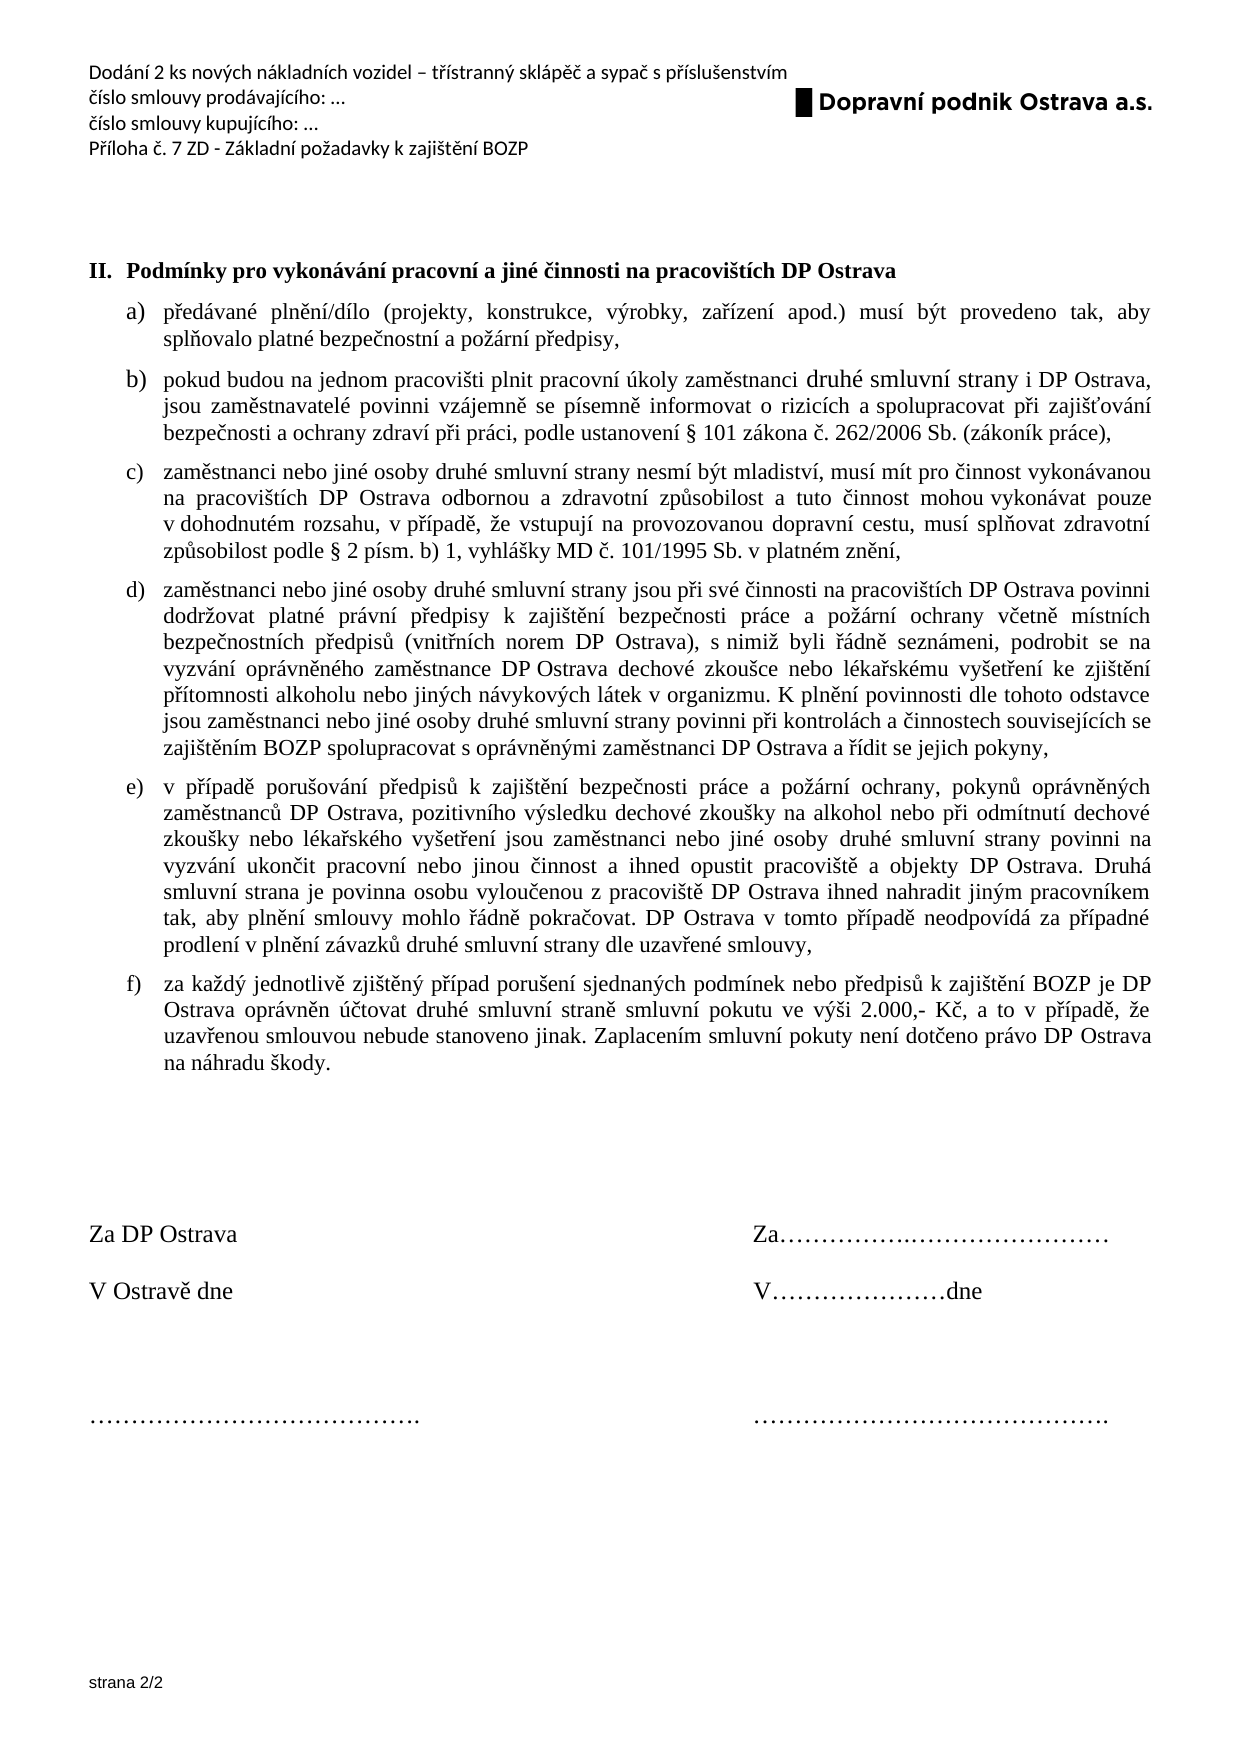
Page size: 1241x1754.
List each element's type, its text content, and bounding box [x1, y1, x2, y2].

text Za DP Ostrava Za…………….…………………… [89, 1219, 1152, 1248]
text e) v případě porušování předpisů k zajištění bezpečnosti práce a požární ochrany, pokynů oprávněných zaměstnanců DP Ostrava, pozitivního výsledku dechové zkoušky na alkohol nebo při odmítnutí dechové zkoušky nebo lékařského vyšetření jsou zaměstnanci nebo jiné osoby druhé smluvní strany povinni na vyzvání ukončit pracovní nebo jinou činnost a ihned opustit pracoviště a objekty DP Ostrava. Druhá smluvní strana je povinna osobu vyloučenou z pracoviště DP Ostrava ihned nahradit jiným pracovníkem tak, aby plnění smlouvy mohlo řádně pokračovat. DP Ostrava v tomto případě neodpovídá za případné prodlení v plnění závazků druhé smluvní strany dle uzavřené smlouvy, [126, 773, 1152, 957]
list předávané plnění/dílo (projekty, konstrukce, výrobky, zařízení apod.) musí být provedeno tak, aby splňovalo platné bezpečnostní a požární předpisy, [126, 296, 1152, 351]
list pokud budou na jednom pracovišti plnit pracovní úkoly zaměstnanci druhé smluvní strany i DP Ostrava, jsou zaměstnavatelé povinni vzájemně se písemně informovat o rizicích a spolupracovat při zajišťování bezpečnosti a ochrany zdraví při práci, podle ustanovení § 101 zákona č. 262/2006 Sb. (zákoník práce), [126, 364, 1152, 445]
text c) zaměstnanci nebo jiné osoby druhé smluvní strany nesmí být mladiství, musí mít pro činnost vykonávanou na pracovištích DP Ostrava odbornou a zdravotní způsobilost a tuto činnost mohou vykonávat pouze v dohodnutém rozsahu, v případě, že vstupují na provozovanou dopravní cestu, musí splňovat zdravotní způsobilost podle § 2 písm. b) 1, vyhlášky MD č. 101/1995 Sb. v platném znění, [126, 458, 1152, 563]
text f) za každý jednotlivě zjištěný případ porušení sjednaných podmínek nebo předpisů k zajištění BOZP je DP Ostrava oprávněn účtovat druhé smluvní straně smluvní pokutu ve výši 2.000,- Kč, a to v případě, že uzavřenou smlouvou nebude stanoveno jinak. Zaplacením smluvní pokuty není dotčeno právo DP Ostrava na náhradu škody. [126, 970, 1152, 1075]
text V Ostravě dne V…………………dne [89, 1276, 1152, 1305]
list zaměstnanci nebo jiné osoby druhé smluvní strany jsou při své činnosti na pracovištích DP Ostrava povinni dodržovat platné právní předpisy k zajištění bezpečnosti práce a požární ochrany včetně místních bezpečnostních předpisů (vnitřních norem DP Ostrava), s nimiž byli řádně seznámeni, podrobit se na vyzvání oprávněného zaměstnance DP Ostrava dechové zkoušce nebo lékařskému vyšetření ke zjištění přítomnosti alkoholu nebo jiných návykových látek v organizmu. K plnění povinnosti dle tohoto odstavce jsou zaměstnanci nebo jiné osoby druhé smluvní strany povinni při kontrolách a činnostech souvisejících se zajištěním BOZP spolupracovat s oprávněnými zaměstnanci DP Ostrava a řídit se jejich pokyny, [126, 576, 1152, 760]
text II. Podmínky pro vykonávání pracovní a jiné činnosti na pracovištích DP Ostrava [89, 257, 1152, 284]
text …………………………………. ……………………………………. [89, 1400, 1152, 1429]
picture [795, 88, 1152, 117]
